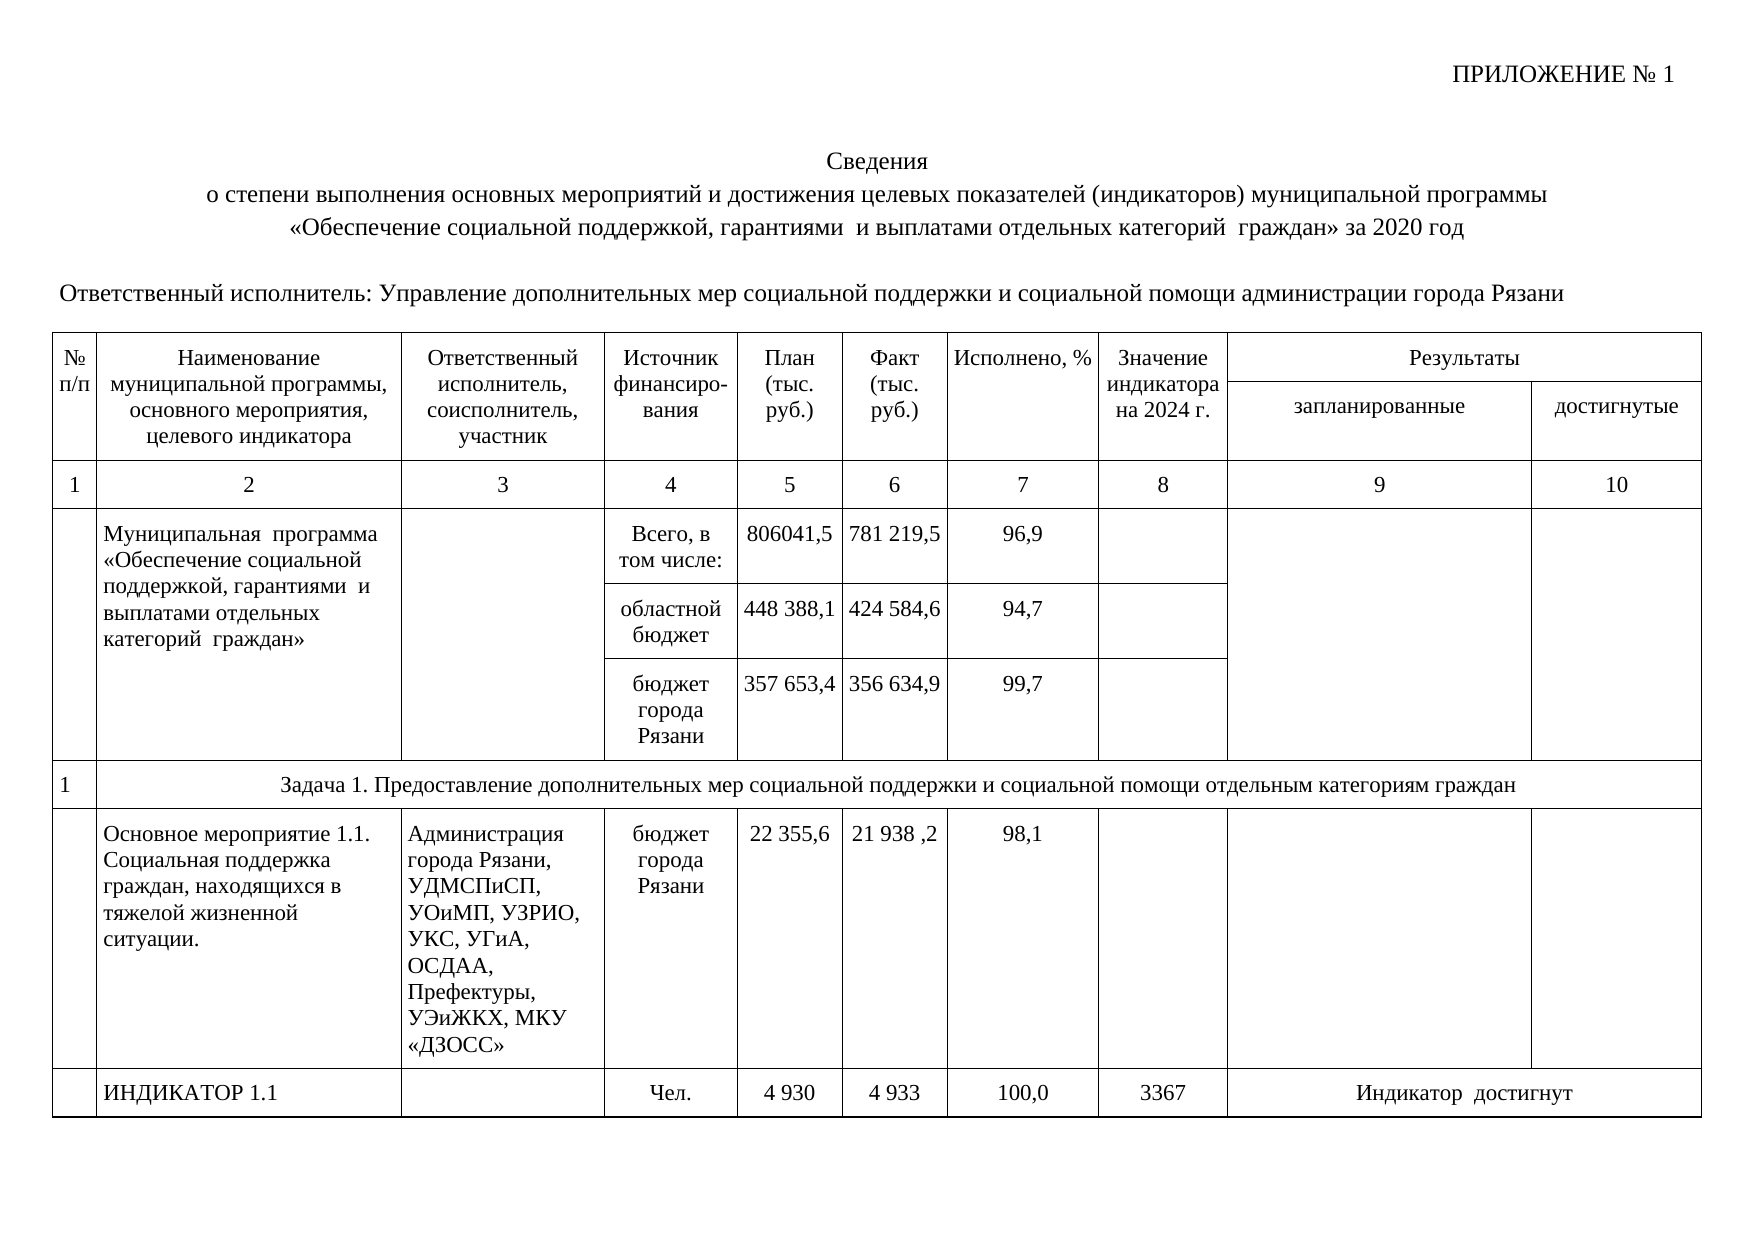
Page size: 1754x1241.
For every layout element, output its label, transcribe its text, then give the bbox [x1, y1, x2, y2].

table_header Факт (тыс. руб.) [843, 333, 947, 459]
table_cell [1099, 659, 1227, 759]
table_cell 9 [1228, 461, 1531, 508]
table_cell 100,0 [948, 1069, 1098, 1116]
text ПРИЛОЖЕНИЕ № 1 [1358, 59, 1695, 88]
table_cell достигнутые [1532, 382, 1701, 459]
table_cell Индикатор достигнут [1228, 1069, 1701, 1116]
text Сведения [59, 146, 1695, 175]
table_cell 22 355,6 [738, 809, 842, 1068]
table_cell [53, 509, 96, 759]
table_cell 1 [53, 461, 96, 508]
table_cell 5 [738, 461, 842, 508]
table_cell 99,7 [948, 659, 1098, 759]
table_cell 10 [1532, 461, 1701, 508]
table_cell [402, 1069, 604, 1116]
table_header № п/п [53, 333, 96, 459]
table_cell 357 653,4 [738, 659, 842, 759]
table_header Исполнено, % [948, 333, 1098, 459]
text «Обеспечение социальной поддержкой, гарантиями и выплатами отдельных категорий граждан» за 2020 год [59, 212, 1695, 241]
table_cell Задача 1. Предоставление дополнительных мер социальной поддержки и социальной помощи отдельным категориям граждан [97, 761, 1701, 808]
table_cell [53, 1069, 96, 1116]
table_cell 94,7 [948, 584, 1098, 658]
table_cell 448 388,1 [738, 584, 842, 658]
table_cell 1 [53, 761, 96, 808]
table_cell [1099, 509, 1227, 583]
table_cell 424 584,6 [843, 584, 947, 658]
table_cell [402, 509, 604, 759]
table_cell [1532, 809, 1701, 1068]
table_cell 8 [1099, 461, 1227, 508]
table_header Значение индикатора на 2024 г. [1099, 333, 1227, 459]
table_cell 3367 [1099, 1069, 1227, 1116]
table_cell [1099, 584, 1227, 658]
table_cell 98,1 [948, 809, 1098, 1068]
table_header Результаты [1228, 333, 1701, 381]
table_cell 4 933 [843, 1069, 947, 1116]
table_header Источник финансиро-вания [605, 333, 737, 459]
text Ответственный исполнитель: Управление дополнительных мер социальной поддержки и социальной помощи администрации города Рязани [59, 278, 1695, 307]
table_header Ответственный исполнитель, соисполнитель, участник [402, 333, 604, 459]
table_cell 2 [97, 461, 401, 508]
table_cell 806041,5 [738, 509, 842, 583]
table_cell 781 219,5 [843, 509, 947, 583]
table_cell 3 [402, 461, 604, 508]
table_cell запланированные [1228, 382, 1531, 459]
table_cell 4 [605, 461, 737, 508]
table_cell [53, 809, 96, 1068]
table_cell бюджет города Рязани [605, 659, 737, 759]
table_header Наименование муниципальной программы, основного мероприятия, целевого индикатора [97, 333, 401, 459]
table_cell 356 634,9 [843, 659, 947, 759]
table_cell Основное мероприятие 1.1. Социальная поддержка граждан, находящихся в тяжелой жизненной ситуации. [97, 809, 401, 1068]
table_cell 7 [948, 461, 1098, 508]
table_cell [1228, 809, 1531, 1068]
table_cell 96,9 [948, 509, 1098, 583]
table_cell Чел. [605, 1069, 737, 1116]
table_cell [1099, 809, 1227, 1068]
table_cell 6 [843, 461, 947, 508]
table_cell [1532, 509, 1701, 759]
table_header План (тыс. руб.) [738, 333, 842, 459]
text о степени выполнения основных мероприятий и достижения целевых показателей (индикаторов) муниципальной программы [59, 179, 1695, 208]
table_cell [1228, 509, 1531, 759]
table_cell 4 930 [738, 1069, 842, 1116]
table_cell бюджет города Рязани [605, 809, 737, 1068]
table_cell Администрация города Рязани, УДМСПиСП, УОиМП, УЗРИО, УКС, УГиА, ОСДАА, Префектуры, УЭиЖКХ, МКУ «ДЗОСС» [402, 809, 604, 1068]
table_cell Всего, в том числе: [605, 509, 737, 583]
table_cell 21 938 ,2 [843, 809, 947, 1068]
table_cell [97, 1069, 401, 1116]
table_cell Муниципальная программа «Обеспечение социальной поддержкой, гарантиями и выплатами отдельных категорий граждан» [97, 509, 401, 759]
table_cell областной бюджет [605, 584, 737, 658]
